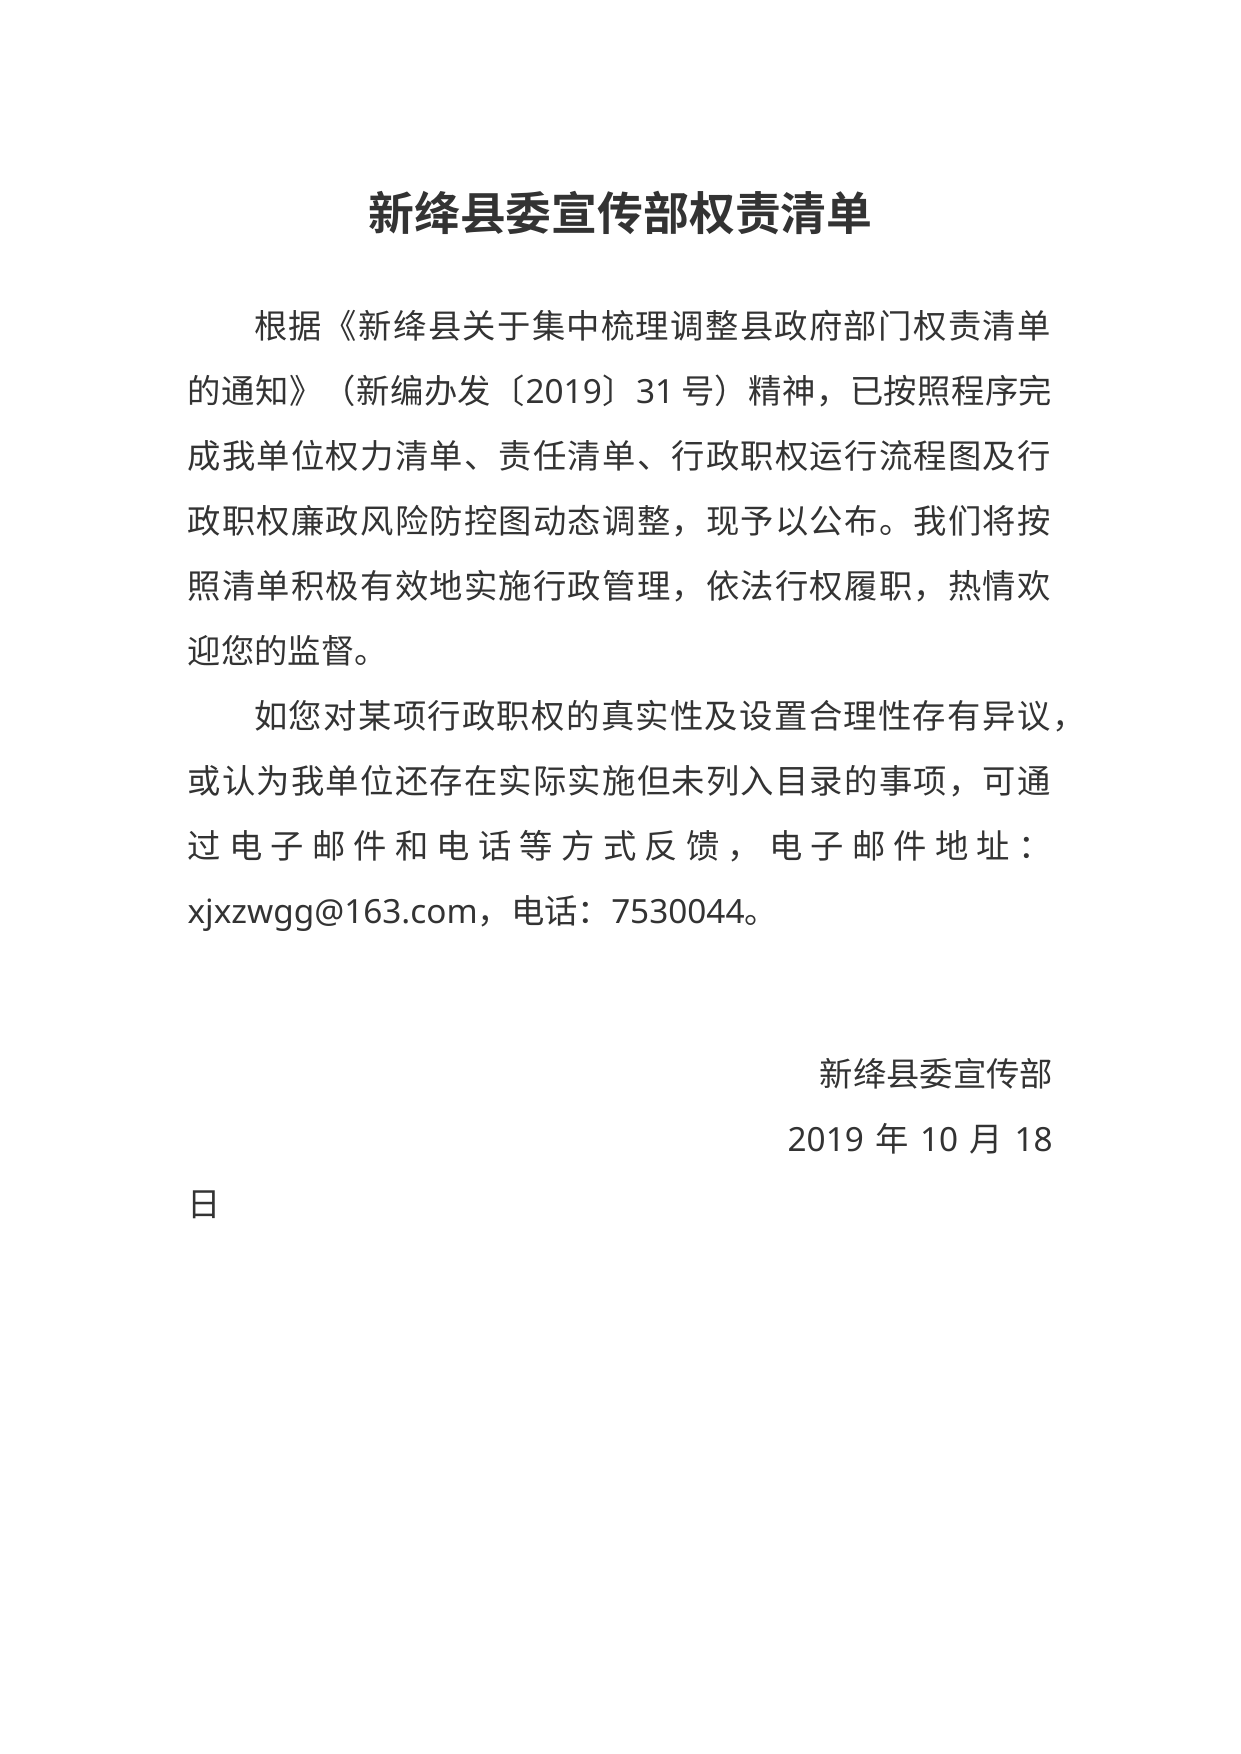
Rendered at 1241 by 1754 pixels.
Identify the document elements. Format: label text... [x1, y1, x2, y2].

text 如您对某项行政职权的真实性及设置合理性存有异议，或认为我单位还存在实际实施但未列入目录的事项，可通过电子邮件和电话等方式反馈，电子邮件地址：xjxzwgg@163.com，电话：7530044。 [187, 682, 1053, 942]
subtitle 新绛县委宣传部 [187, 1039, 1053, 1104]
subtitle 2019年10月18日 [187, 1104, 1053, 1234]
text 根据《新绛县关于集中梳理调整县政府部门权责清单的通知》（新编办发〔2019〕31号）精神，已按照程序完成我单位权力清单、责任清单、行政职权运行流程图及行政职权廉政风险防控图动态调整，现予以公布。我们将按照清单积极有效地实施行政管理，依法行权履职，热情欢迎您的监督。 [187, 292, 1053, 682]
subtitle 新绛县委宣传部权责清单 [187, 162, 1053, 259]
